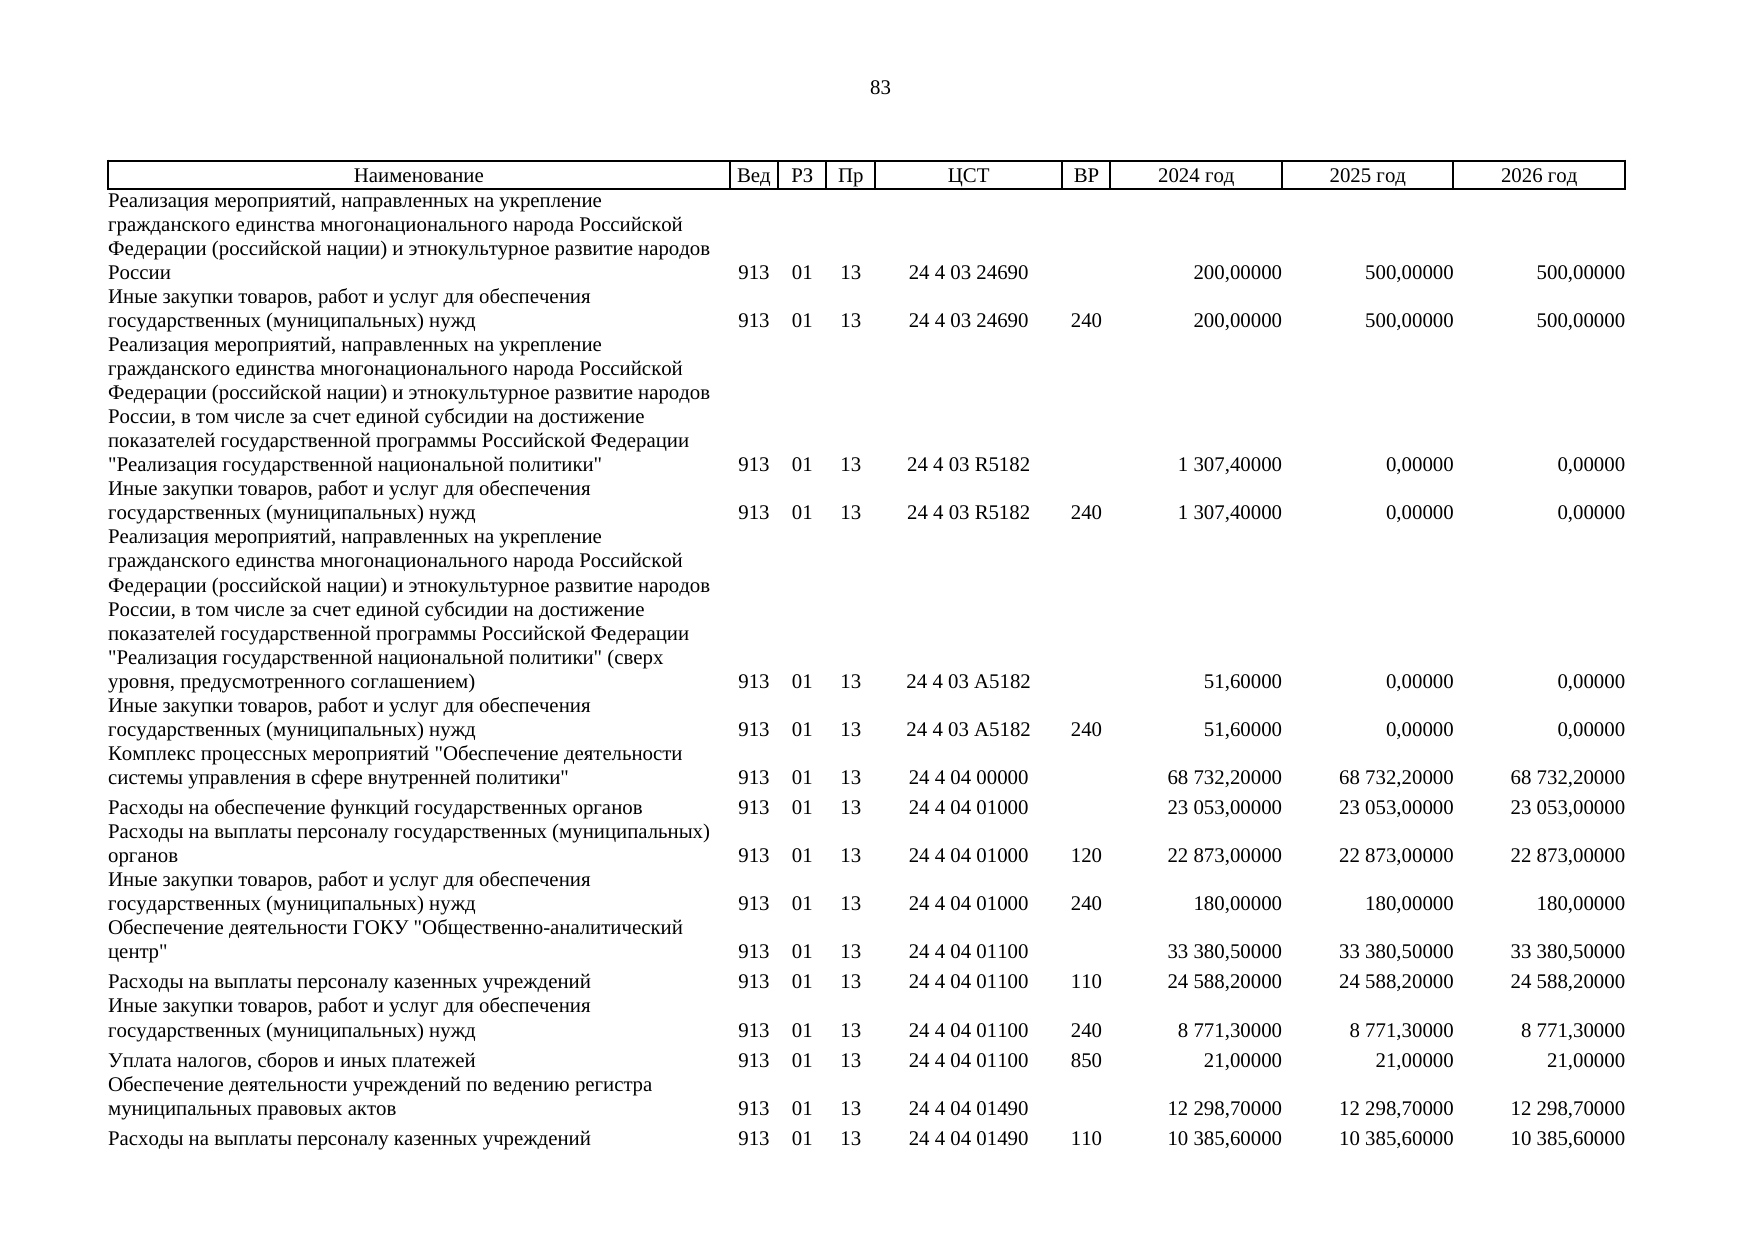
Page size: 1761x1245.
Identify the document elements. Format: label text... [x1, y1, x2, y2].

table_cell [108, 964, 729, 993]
table_header ВР [1063, 162, 1109, 187]
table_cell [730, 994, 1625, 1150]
table_header Пр [827, 162, 874, 187]
table_header 2024 год [1111, 162, 1281, 187]
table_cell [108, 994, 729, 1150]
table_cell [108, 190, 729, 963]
table_header Наименование [109, 162, 729, 187]
table_header РЗ [779, 162, 825, 187]
table_header 2025 год [1283, 162, 1452, 187]
table_header ЦСТ [876, 162, 1061, 187]
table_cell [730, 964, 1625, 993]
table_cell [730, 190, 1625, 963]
table_header 2026 год [1454, 162, 1624, 187]
table_header Вед [731, 162, 777, 187]
